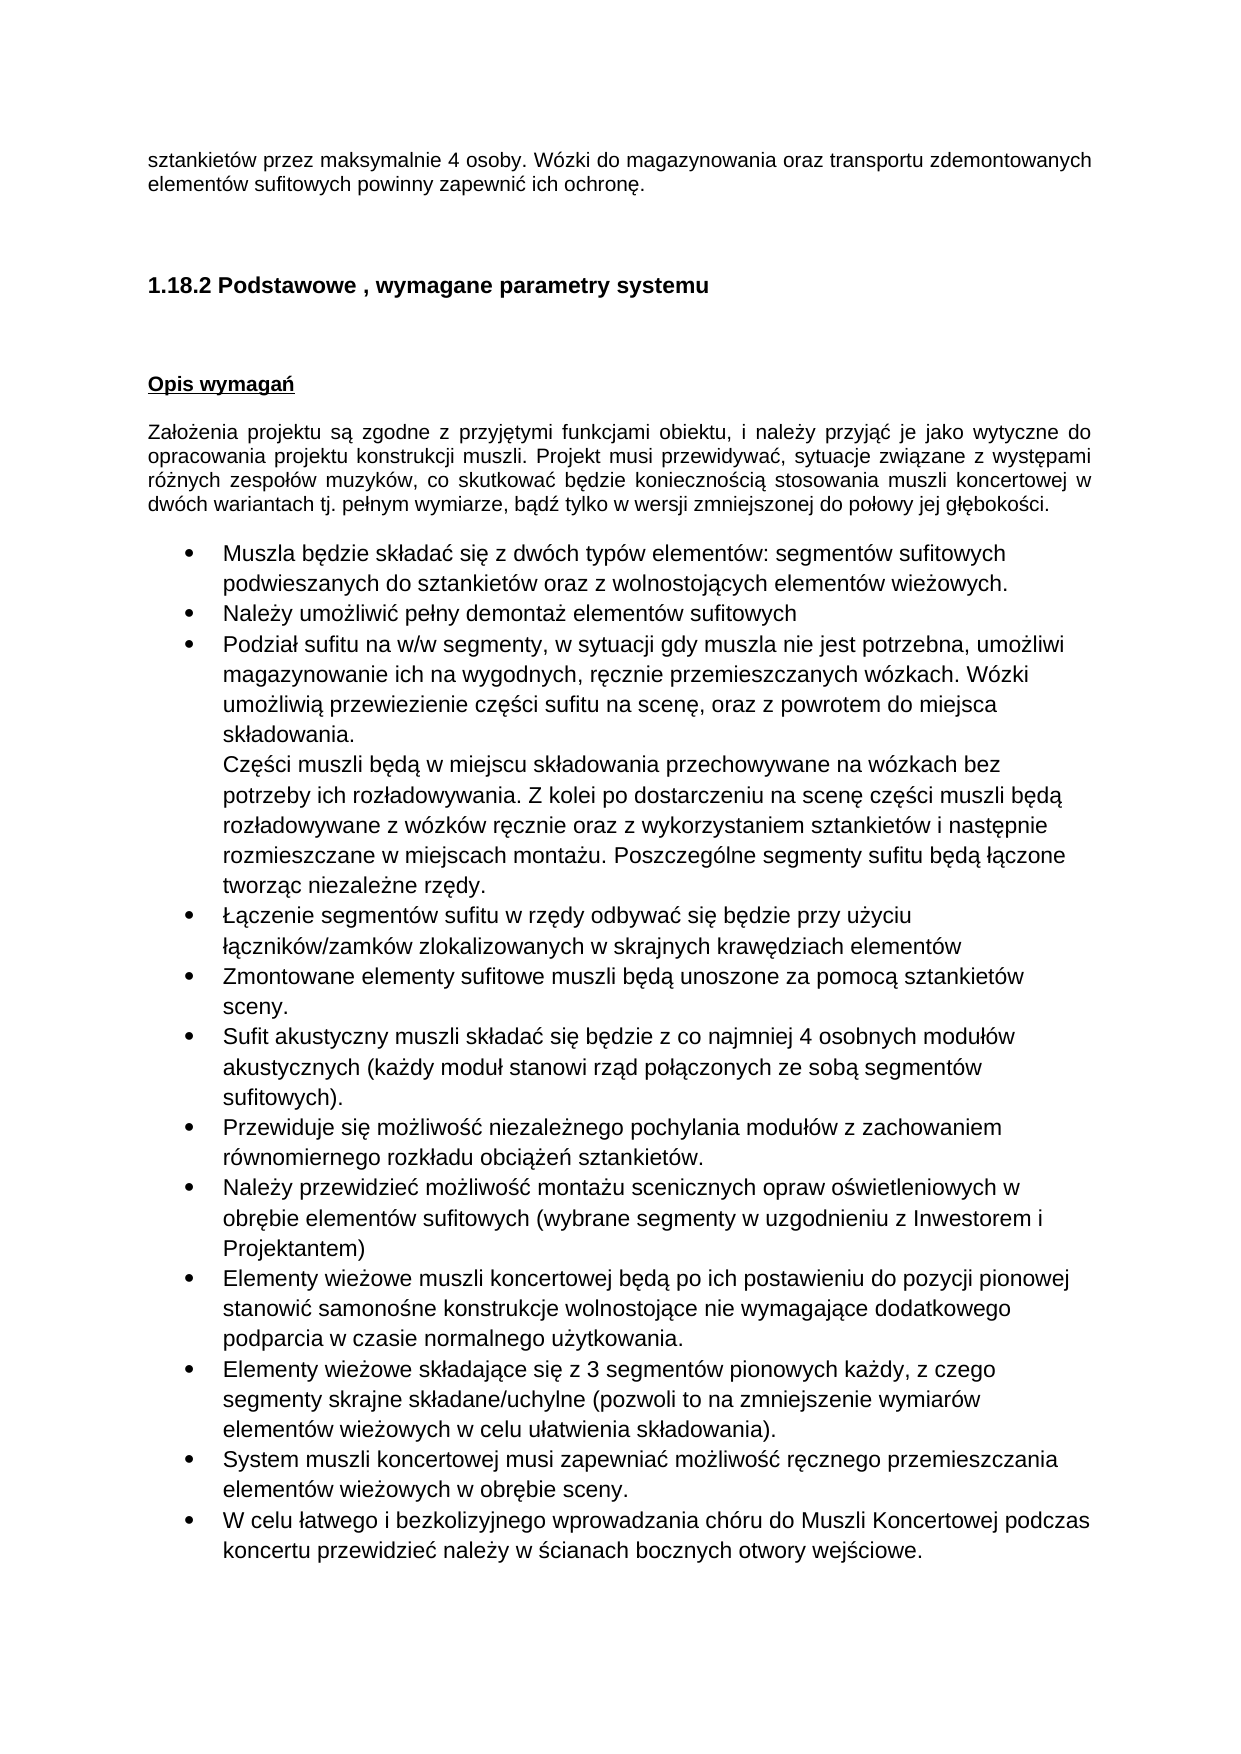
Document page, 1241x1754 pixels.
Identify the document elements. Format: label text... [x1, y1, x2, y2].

list Łączenie segmentów sufitu w rzędy odbywać się będzie przy użyciu łączników/zamków zlokalizowanych w skrajnych krawędziach elementów [185, 902, 1093, 959]
list Przewiduje się możliwość niezależnego pochylania modułów z zachowaniem równomiernego rozkładu obciążeń sztankietów. [185, 1114, 1093, 1171]
list Elementy wieżowe muszli koncertowej będą po ich postawieniu do pozycji pionowej stanowić samonośne konstrukcje wolnostojące nie wymagające dodatkowego podparcia w czasie normalnego użytkowania. [185, 1265, 1093, 1352]
text Założenia projektu są zgodne z przyjętymi funkcjami obiektu, i należy przyjąć je jako wytyczne do opracowania projektu konstrukcji muszli. Projekt musi przewidywać, sytuacje związane z występami różnych zespołów muzyków, co skutkować będzie koniecznością stosowania muszli koncertowej w dwóch wariantach tj. pełnym wymiarze, bądź tylko w wersji zmniejszonej do połowy jej głębokości. [148, 420, 1093, 516]
list Elementy wieżowe składające się z 3 segmentów pionowych każdy, z czego segmenty skrajne składane/uchylne (pozwoli to na zmniejszenie wymiarów elementów wieżowych w celu ułatwienia składowania). [185, 1356, 1093, 1442]
text 1.18.2 Podstawowe , wymagane parametry systemu [148, 272, 1093, 299]
list Części muszli będą w miejscu składowania przechowywane na wózkach bez potrzeby ich rozładowywania. Z kolei po dostarczeniu na scenę części muszli będą rozładowywane z wózków ręcznie oraz z wykorzystaniem sztankietów i następnie rozmieszczane w miejscach montażu. Poszczególne segmenty sufitu będą łączone tworząc niezależne rzędy. [223, 751, 1093, 899]
list Sufit akustyczny muszli składać się będzie z co najmniej 4 osobnych modułów akustycznych (każdy moduł stanowi rząd połączonych ze sobą segmentów sufitowych). [185, 1023, 1093, 1110]
list Należy przewidzieć możliwość montażu scenicznych opraw oświetleniowych w obrębie elementów sufitowych (wybrane segmenty w uzgodnieniu z Inwestorem i Projektantem) [185, 1174, 1093, 1261]
list W celu łatwego i bezkolizyjnego wprowadzania chóru do Muszli Koncertowej podczas koncertu przewidzieć należy w ścianach bocznych otwory wejściowe. [185, 1507, 1093, 1563]
list Muszla będzie składać się z dwóch typów elementów: segmentów sufitowych podwieszanych do sztankietów oraz z wolnostojących elementów wieżowych. [185, 540, 1093, 597]
list Zmontowane elementy sufitowe muszli będą unoszone za pomocą sztankietów sceny. [185, 963, 1093, 1019]
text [148, 148, 1093, 196]
list Podział sufitu na w/w segmenty, w sytuacji gdy muszla nie jest potrzebna, umożliwi magazynowanie ich na wygodnych, ręcznie przemieszczanych wózkach. Wózki umożliwią przewiezienie części sufitu na scenę, oraz z powrotem do miejsca składowania. [185, 631, 1093, 748]
list Należy umożliwić pełny demontaż elementów sufitowych [185, 600, 1093, 627]
list System muszli koncertowej musi zapewniać możliwość ręcznego przemieszczania elementów wieżowych w obrębie sceny. [185, 1446, 1093, 1503]
text Opis wymagań [148, 372, 1093, 396]
